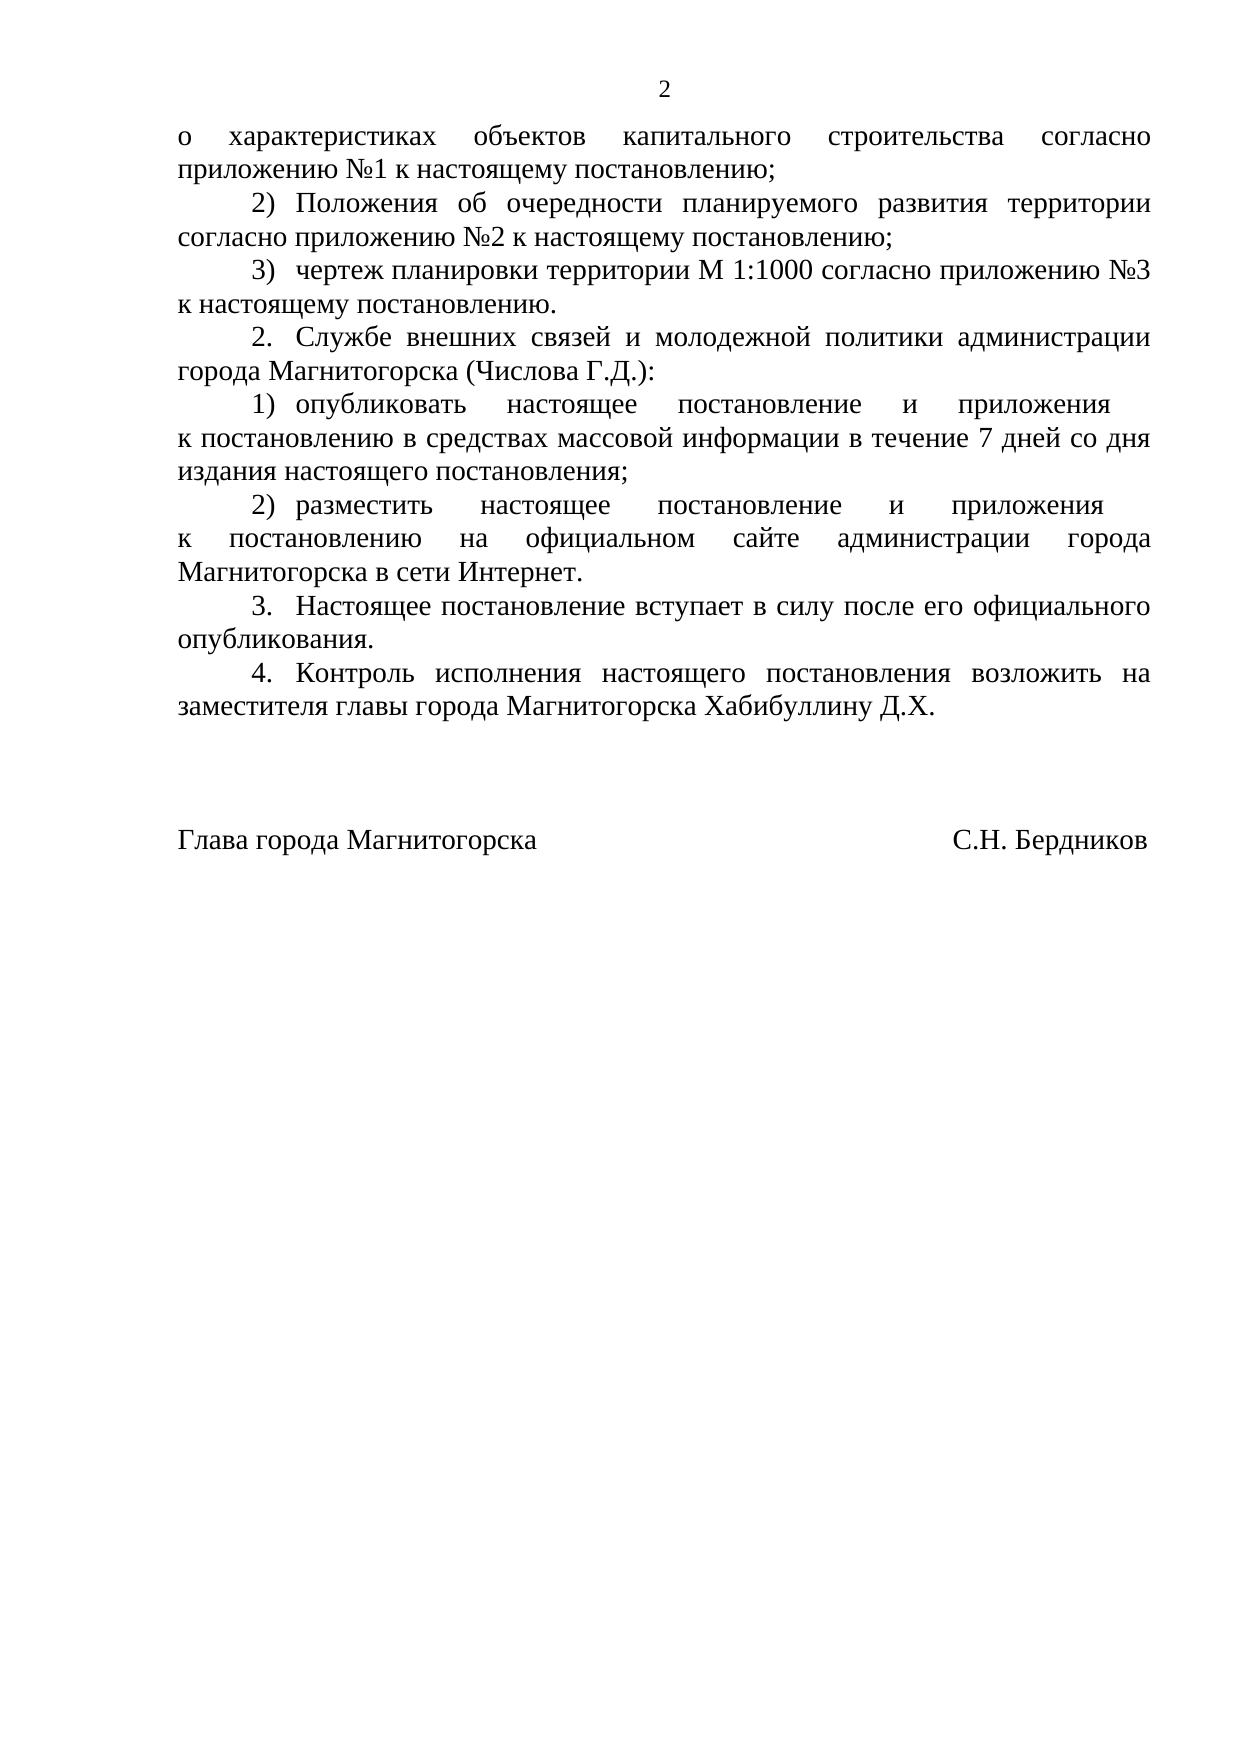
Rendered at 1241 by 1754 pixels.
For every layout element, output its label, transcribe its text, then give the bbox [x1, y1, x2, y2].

list Положения об очередности планируемого развития территории согласно приложению №2 к настоящему постановлению; [177, 185, 1152, 252]
list разместить настоящее постановление и приложения к постановлению на официальном сайте администрации города Магнитогорска в сети Интернет. [177, 487, 1152, 588]
text 3. Настоящее постановление вступает в силу после его официального опубликования. [177, 588, 1152, 655]
list 4. Контроль исполнения настоящего постановления возложить на заместителя главы города Магнитогорска Хабибуллину Д.Х. [177, 655, 1152, 722]
list Глава города Магнитогорска С.Н. Бердников [177, 822, 1152, 856]
list опубликовать настоящее постановление и приложения к постановлению в средствах массовой информации в течение 7 дней со дня издания настоящего постановления; [177, 386, 1152, 487]
list чертеж планировки территории М 1:1000 согласно приложению №3 к настоящему постановлению. [177, 252, 1152, 319]
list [177, 118, 1152, 185]
text 2. Службе внешних связей и молодежной политики администрации города Магнитогорска (Числова Г.Д.): [177, 319, 1152, 386]
